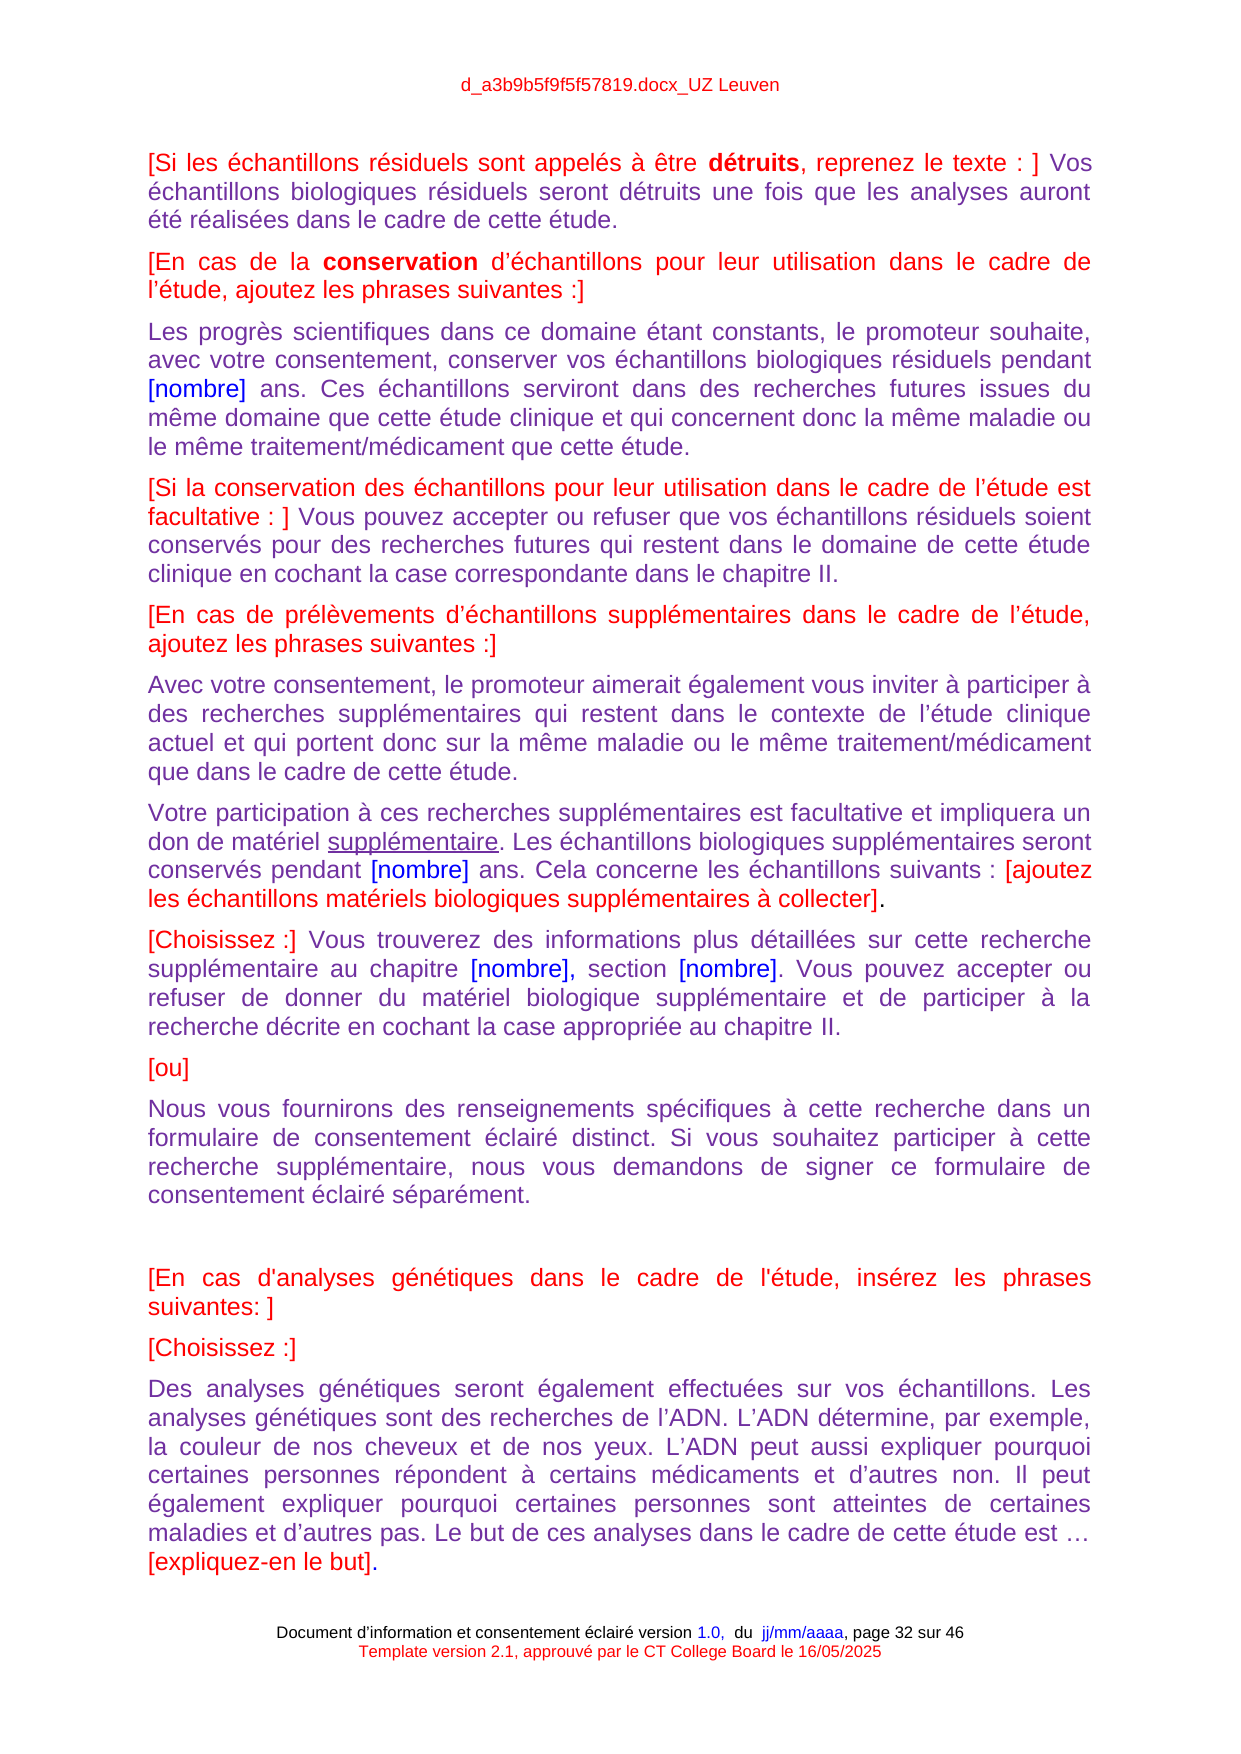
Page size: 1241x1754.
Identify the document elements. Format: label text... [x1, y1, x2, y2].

text [En cas de prélèvements d’échantillons supplémentaires dans le cadre de l’étude, ajoutez les phrases suivantes :] [148, 600, 1092, 658]
text [Choisissez :] [148, 1333, 1092, 1361]
text Des analyses génétiques seront également effectuées sur vos échantillons. Les analyses génétiques sont des recherches de l’ADN. L’ADN détermine, par exemple, la couleur de nos cheveux et de nos yeux. L’ADN peut aussi expliquer pourquoi certaines personnes répondent à certains médicaments et d’autres non. Il peut également expliquer pourquoi certaines personnes sont atteintes de certaines maladies et d’autres pas. Le but de ces analyses dans le cadre de cette étude est … [expliquez-en le but]. [148, 1374, 1092, 1575]
text [ou] [148, 1053, 1092, 1081]
text Nous vous fournirons des renseignements spécifiques à cette recherche dans un formulaire de consentement éclairé distinct. Si vous souhaitez participer à cette recherche supplémentaire, nous vous demandons de signer ce formulaire de consentement éclairé séparément. [148, 1094, 1092, 1209]
text [Choisissez :] Vous trouverez des informations plus détaillées sur cette recherche supplémentaire au chapitre [nombre], section [nombre]. Vous pouvez accepter ou refuser de donner du matériel biologique supplémentaire et de participer à la recherche décrite en cochant la case appropriée au chapitre II. [148, 925, 1092, 1040]
text [Si la conservation des échantillons pour leur utilisation dans le cadre de l’étude est facultative : ] Vous pouvez accepter ou refuser que vos échantillons résiduels soient conservés pour des recherches futures qui restent dans le domaine de cette étude clinique en cochant la case correspondante dans le chapitre II. [148, 473, 1092, 588]
text Les progrès scientifiques dans ce domaine étant constants, le promoteur souhaite, avec votre consentement, conserver vos échantillons biologiques résiduels pendant [nombre] ans. Ces échantillons serviront dans des recherches futures issues du même domaine que cette étude clinique et qui concernent donc la même maladie ou le même traitement/médicament que cette étude. [148, 316, 1092, 460]
text Avec votre consentement, le promoteur aimerait également vous inviter à participer à des recherches supplémentaires qui restent dans le contexte de l’étude clinique actuel et qui portent donc sur la même maladie ou le même traitement/médicament que dans le cadre de cette étude. [148, 670, 1092, 785]
text [En cas de la conservation d’échantillons pour leur utilisation dans le cadre de l’étude, ajoutez les phrases suivantes :] [148, 246, 1092, 304]
text [En cas d'analyses génétiques dans le cadre de l'étude, insérez les phrases suivantes: ] [148, 1263, 1092, 1320]
text [Si les échantillons résiduels sont appelés à être détruits, reprenez le texte : ] Vos échantillons biologiques résiduels seront détruits une fois que les analyses auront été réalisées dans le cadre de cette étude. [148, 148, 1092, 234]
text Votre participation à ces recherches supplémentaires est facultative et impliquera un don de matériel supplémentaire. Les échantillons biologiques supplémentaires seront conservés pendant [nombre] ans. Cela concerne les échantillons suivants : [ajoutez les échantillons matériels biologiques supplémentaires à collecter]. [148, 798, 1092, 913]
